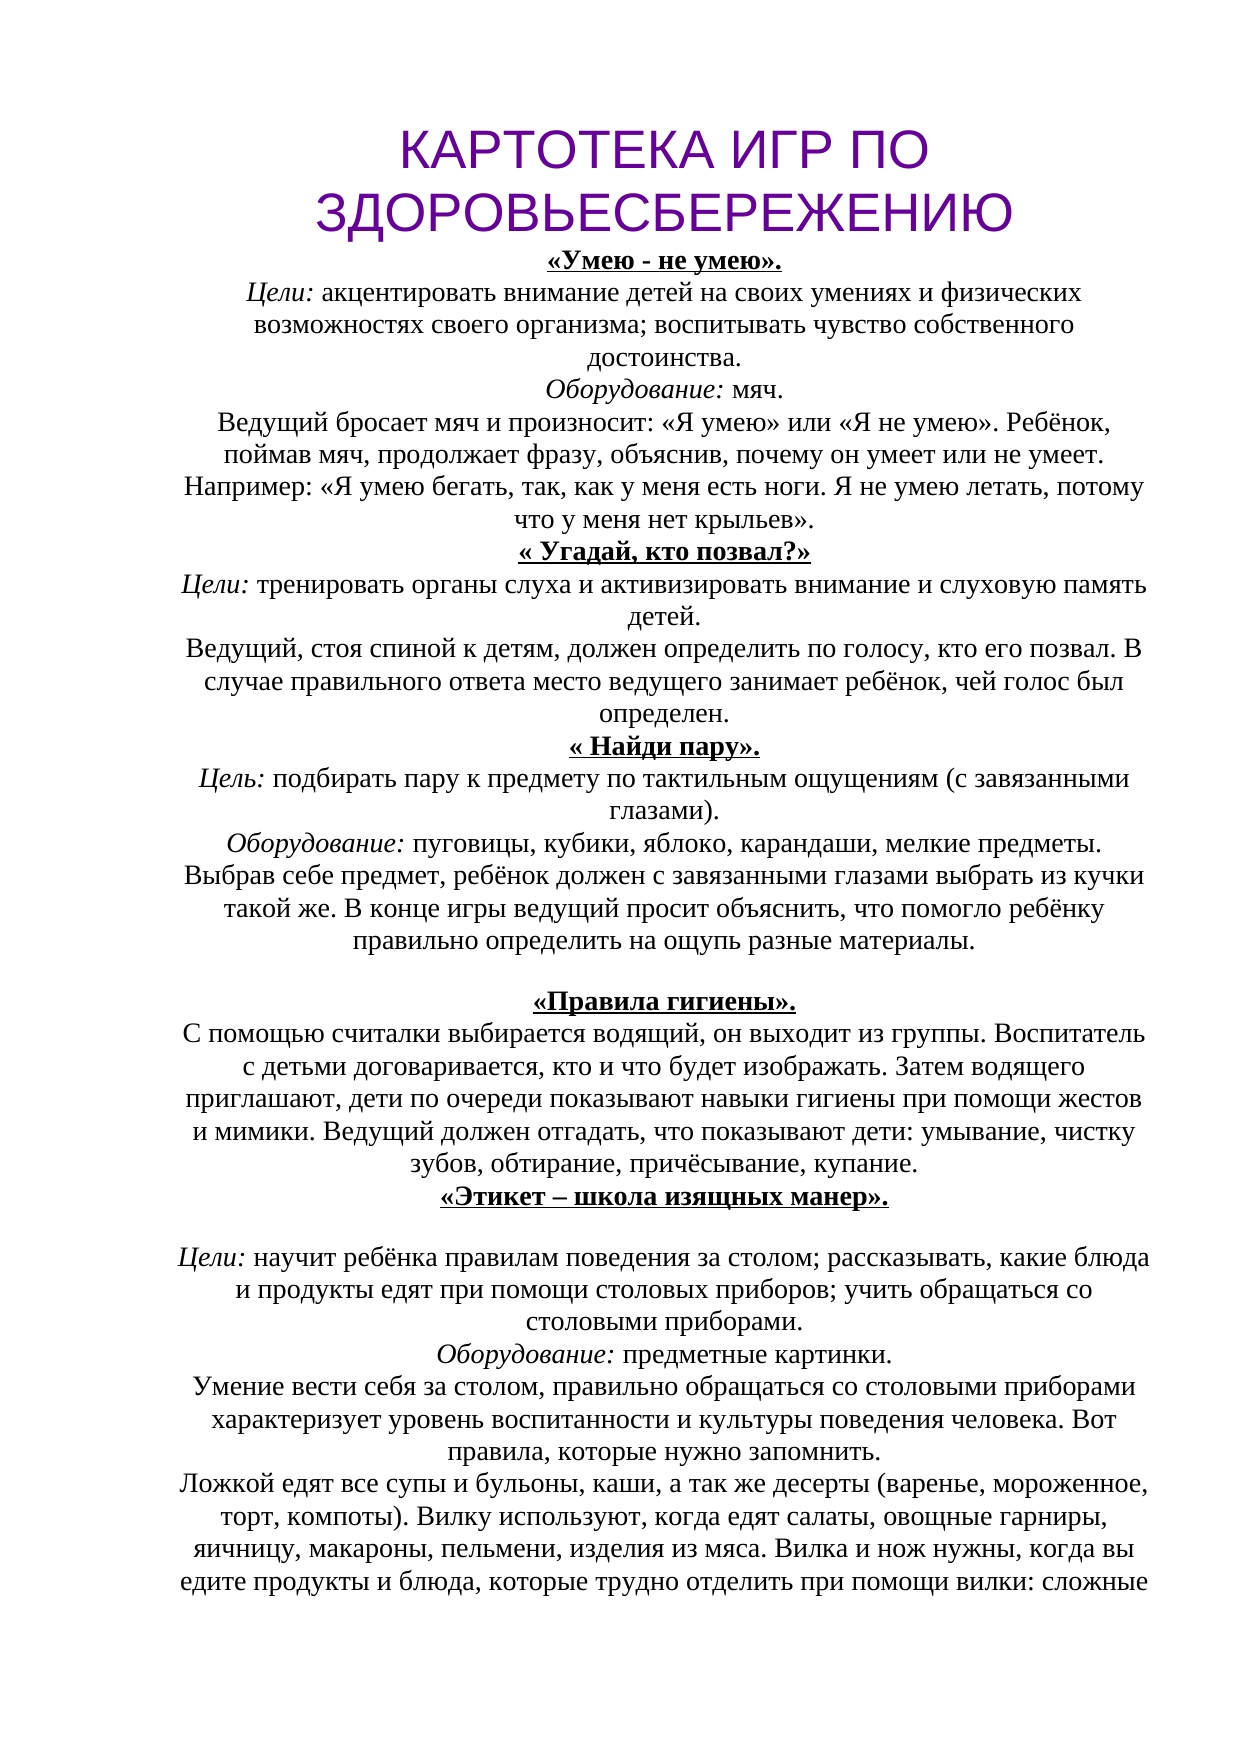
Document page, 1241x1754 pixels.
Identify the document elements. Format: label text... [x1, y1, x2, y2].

text Ведущий бросает мяч и произносит: «Я умею» или «Я не умею». Ребёнок, поймав мяч, продолжает фразу, объяснив, почему он умеет или не умеет. Например: «Я умею бегать, так, как у меня есть ноги. Я не умею летать, потому что у меня нет крыльев». [177, 405, 1152, 534]
text « Найди пару». [177, 729, 1152, 761]
text Цели: акцентировать внимание детей на своих умениях и физических возможностях своего организма; воспитывать чувство собственного достоинства. [177, 275, 1152, 372]
text « Угадай, кто позвал?» [177, 534, 1152, 567]
text Ведущий, стоя спиной к детям, должен определить по голосу, кто его позвал. В случае правильного ответа место ведущего занимает ребёнок, чей голос был определен. [177, 631, 1152, 729]
text «Правила гигиены». [177, 984, 1152, 1017]
text Выбрав себе предмет, ребёнок должен с завязанными глазами выбрать из кучки такой же. В конце игры ведущий просит объяснить, что помогло ребёнку правильно определить на ощупь разные материалы. [177, 858, 1152, 955]
text КАРТОТЕКА ИГР ПО ЗДОРОВЬЕСБЕРЕЖЕНИЮ [177, 118, 1152, 243]
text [177, 1466, 1152, 1596]
text Оборудование: пуговицы, кубики, яблоко, карандаши, мелкие предметы. [177, 826, 1152, 858]
text Цели: тренировать органы слуха и активизировать внимание и слуховую память детей. [177, 567, 1152, 631]
text «Этикет – школа изящных манер». [177, 1178, 1152, 1211]
text Оборудование: мяч. [177, 372, 1152, 405]
text Оборудование: предметные картинки. [177, 1337, 1152, 1369]
text Цели: научит ребёнка правилам поведения за столом; рассказывать, какие блюда и продукты едят при помощи столовых приборов; учить обращаться со столовыми приборами. [177, 1240, 1152, 1337]
text Цель: подбирать пару к предмету по тактильным ощущениям (с завязанными глазами). [177, 761, 1152, 826]
text «Умею - не умею». [177, 243, 1152, 275]
text С помощью считалки выбирается водящий, он выходит из группы. Воспитатель с детьми договаривается, кто и что будет изображать. Затем водящего приглашают, дети по очереди показывают навыки гигиены при помощи жестов и мимики. Ведущий должен отгадать, что показывают дети: умывание, чистку зубов, обтирание, причёсывание, купание. [177, 1017, 1152, 1178]
text Умение вести себя за столом, правильно обращаться со столовыми приборами характеризует уровень воспитанности и культуры поведения человека. Вот правила, которые нужно запомнить. [177, 1369, 1152, 1466]
